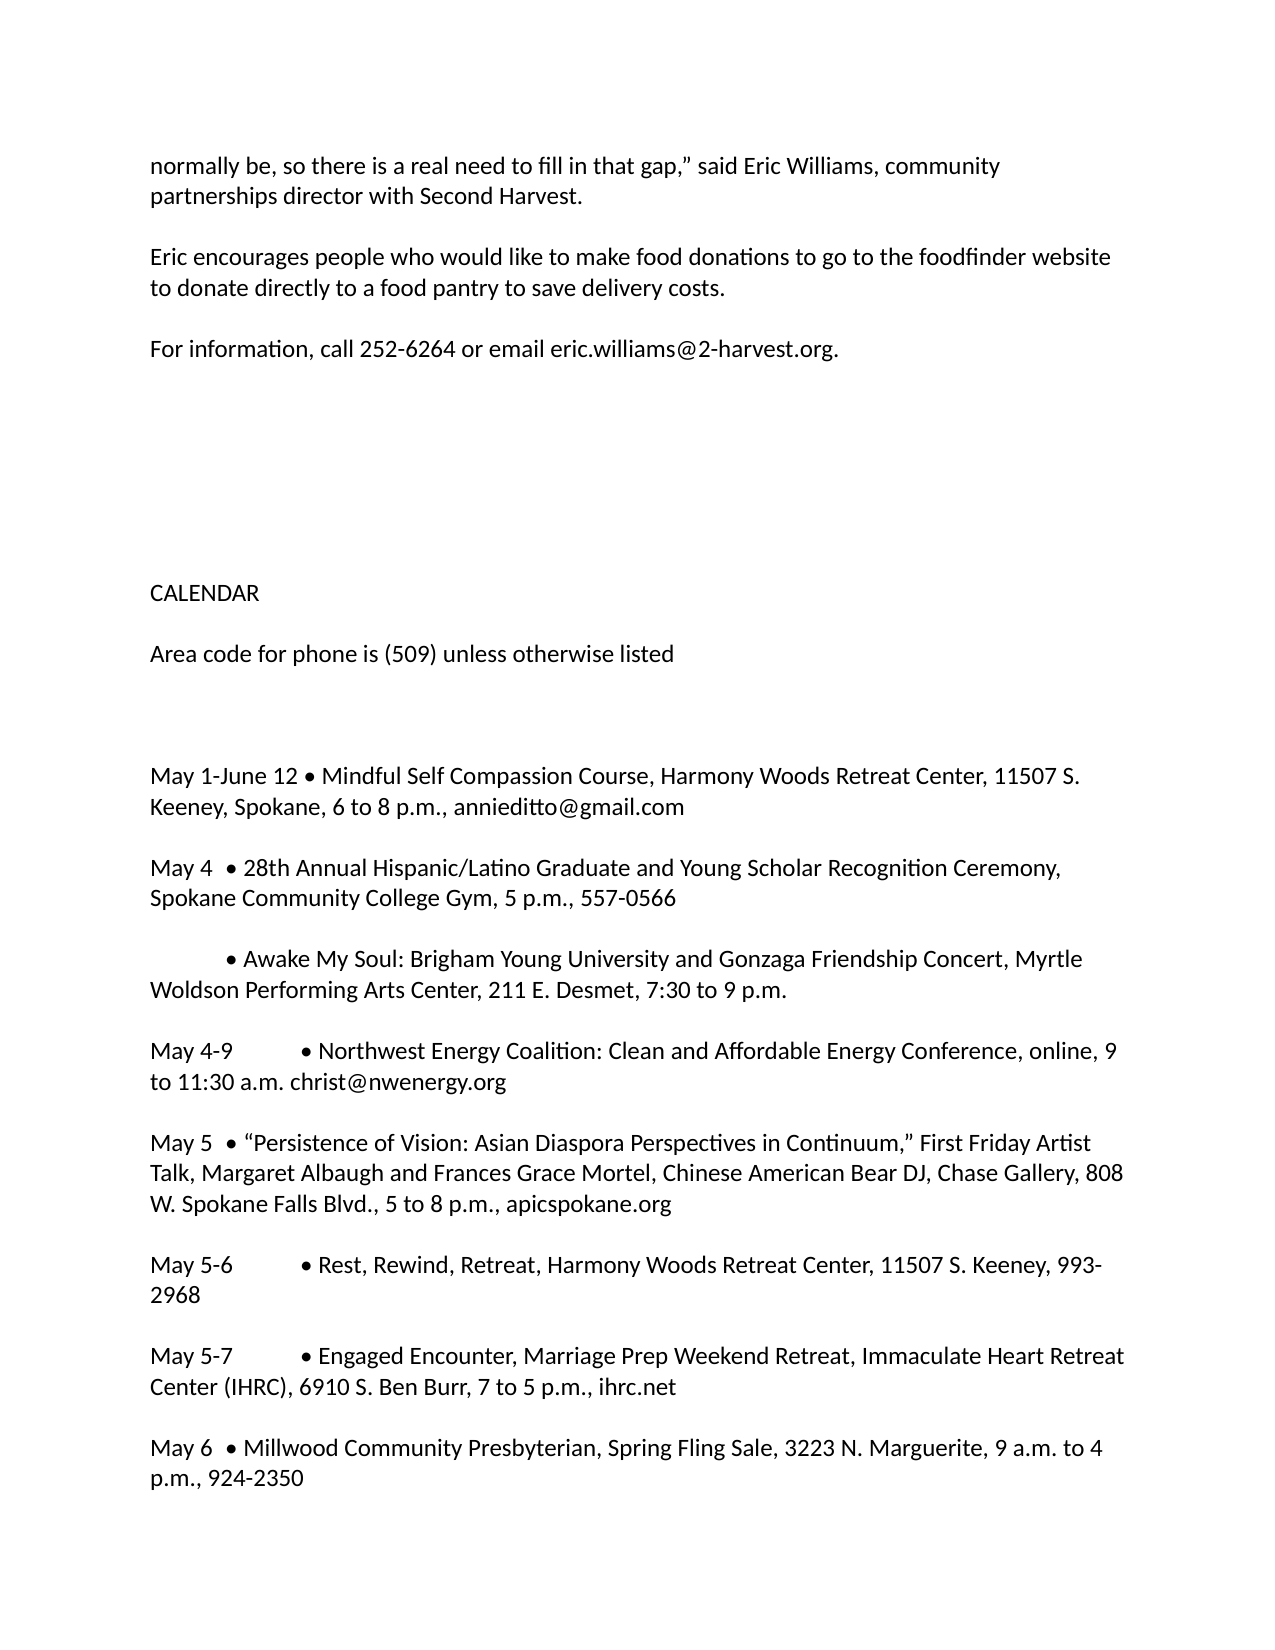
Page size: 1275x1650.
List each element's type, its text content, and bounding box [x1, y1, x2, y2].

text May 4-9 • Northwest Energy Coalition: Clean and Affordable Energy Conference, online, 9 to 11:30 a.m. christ@nwenergy.org [150, 1035, 1125, 1096]
text Area code for phone is (509) unless otherwise listed [150, 638, 1125, 669]
text CALENDAR [150, 577, 1125, 608]
text Eric encourages people who would like to make food donations to go to the foodfinder website to donate directly to a food pantry to save delivery costs. [150, 242, 1125, 303]
text May 4 • 28th Annual Hispanic/Latino Graduate and Young Scholar Recognition Ceremony, Spokane Community College Gym, 5 p.m., 557-0566 [150, 852, 1125, 913]
text May 5-6 • Rest, Rewind, Retreat, Harmony Woods Retreat Center, 11507 S. Keeney, 993-2968 [150, 1249, 1125, 1310]
text May 5-7 • Engaged Encounter, Marriage Prep Weekend Retreat, Immaculate Heart Retreat Center (IHRC), 6910 S. Ben Burr, 7 to 5 p.m., ihrc.net [150, 1340, 1125, 1401]
text For information, call 252-6264 or email eric.williams@2-harvest.org. [150, 333, 1125, 364]
text May 5 • “Persistence of Vision: Asian Diaspora Perspectives in Continuum,” First Friday Artist Talk, Margaret Albaugh and Frances Grace Mortel, Chinese American Bear DJ, Chase Gallery, 808 W. Spokane Falls Blvd., 5 to 8 p.m., apicspokane.org [150, 1127, 1125, 1218]
text • Awake My Soul: Brigham Young University and Gonzaga Friendship Concert, Myrtle Woldson Performing Arts Center, 211 E. Desmet, 7:30 to 9 p.m. [150, 943, 1125, 1004]
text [150, 150, 1125, 211]
text May 6 • Millwood Community Presbyterian, Spring Fling Sale, 3223 N. Marguerite, 9 a.m. to 4 p.m., 924-2350 [150, 1432, 1125, 1493]
text May 1-June 12 • Mindful Self Compassion Course, Harmony Woods Retreat Center, 11507 S. Keeney, Spokane, 6 to 8 p.m., annieditto@gmail.com [150, 760, 1125, 821]
